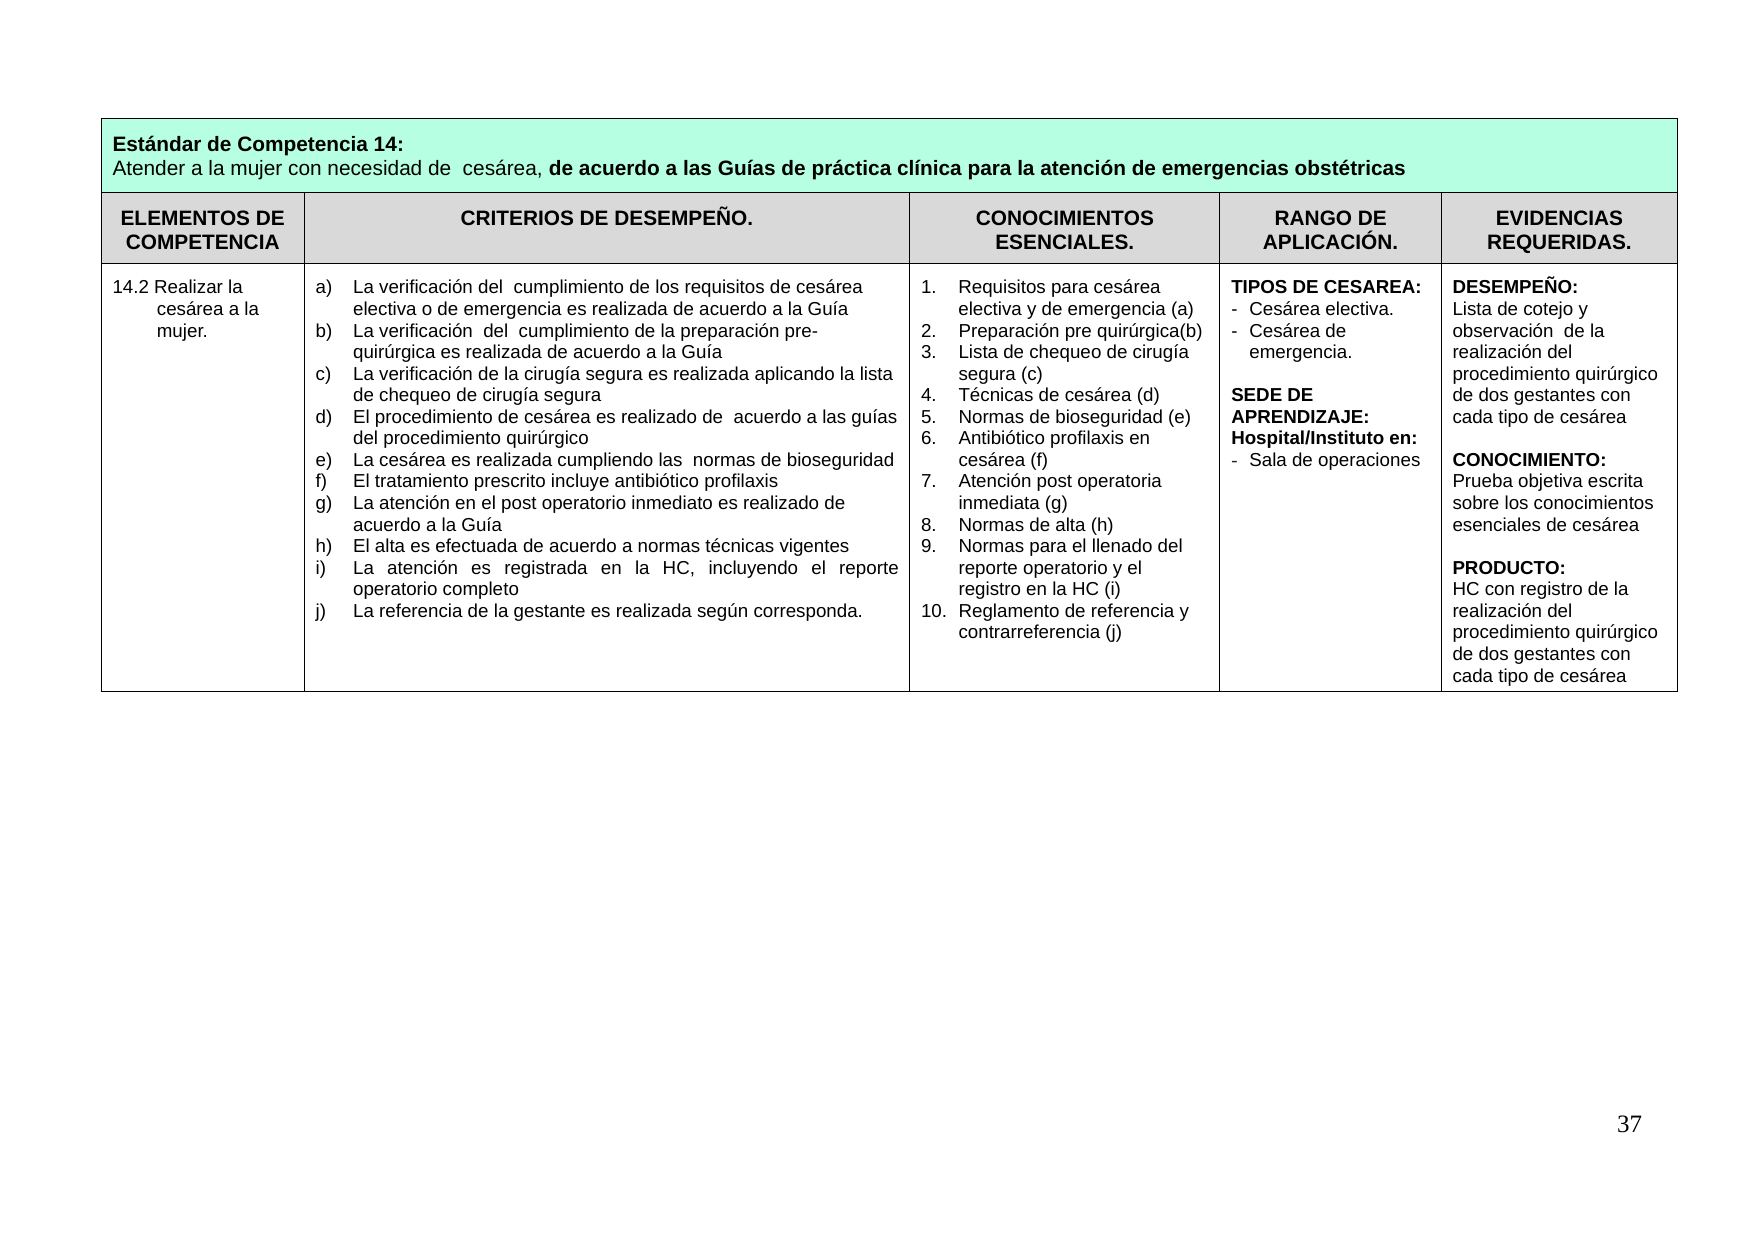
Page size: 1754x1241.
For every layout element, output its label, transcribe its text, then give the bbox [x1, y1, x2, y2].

table_cell TIPOS DE CESAREA: Cesárea electiva. Cesárea de emergencia. SEDE DE APRENDIZAJE: Hospital/Instituto en: Sala de operaciones [1220, 264, 1441, 691]
table_cell RANGO DE APLICACIÓN. [1220, 193, 1441, 263]
table_cell ELEMENTOS DE COMPETENCIA [102, 193, 304, 263]
table_cell Requisitos para cesárea electiva y de emergencia (a) Preparación pre quirúrgica(b) Lista de chequeo de cirugía segura (c) Técnicas de cesárea (d) Normas de bioseguridad (e) Antibiótico profilaxis en cesárea (f) Atención post operatoria inmediata (g) Normas de alta (h) Normas para el llenado del reporte operatorio y el registro en la HC (i) Reglamento de referencia y contrarreferencia (j) [910, 264, 1219, 691]
table_cell La verificación del cumplimiento de los requisitos de cesárea electiva o de emergencia es realizada de acuerdo a la Guía La verificación del cumplimiento de la preparación pre-quirúrgica es realizada de acuerdo a la Guía La verificación de la cirugía segura es realizada aplicando la lista de chequeo de cirugía segura El procedimiento de cesárea es realizado de acuerdo a las guías del procedimiento quirúrgico La cesárea es realizada cumpliendo las normas de bioseguridad El tratamiento prescrito incluye antibiótico profilaxis La atención en el post operatorio inmediato es realizado de acuerdo a la Guía El alta es efectuada de acuerdo a normas técnicas vigentes La atención es registrada en la HC, incluyendo el reporte operatorio completo La referencia de la gestante es realizada según corresponda. [305, 264, 909, 691]
table_header Estándar de Competencia 14: Atender a la mujer con necesidad de cesárea, de acuerdo a las Guías de práctica clínica para la atención de emergencias obstétricas [102, 119, 1677, 192]
table_cell 14.2 Realizar la cesárea a la mujer. [102, 264, 304, 691]
table_cell EVIDENCIAS REQUERIDAS. [1442, 193, 1677, 263]
table_cell DESEMPEÑO: Lista de cotejo y observación de la realización del procedimiento quirúrgico de dos gestantes con cada tipo de cesárea CONOCIMIENTO: Prueba objetiva escrita sobre los conocimientos esenciales de cesárea PRODUCTO: HC con registro de la realización del procedimiento quirúrgico de dos gestantes con cada tipo de cesárea [1442, 264, 1677, 691]
table_cell CRITERIOS DE DESEMPEÑO. [305, 193, 909, 263]
table_cell CONOCIMIENTOS ESENCIALES. [910, 193, 1219, 263]
